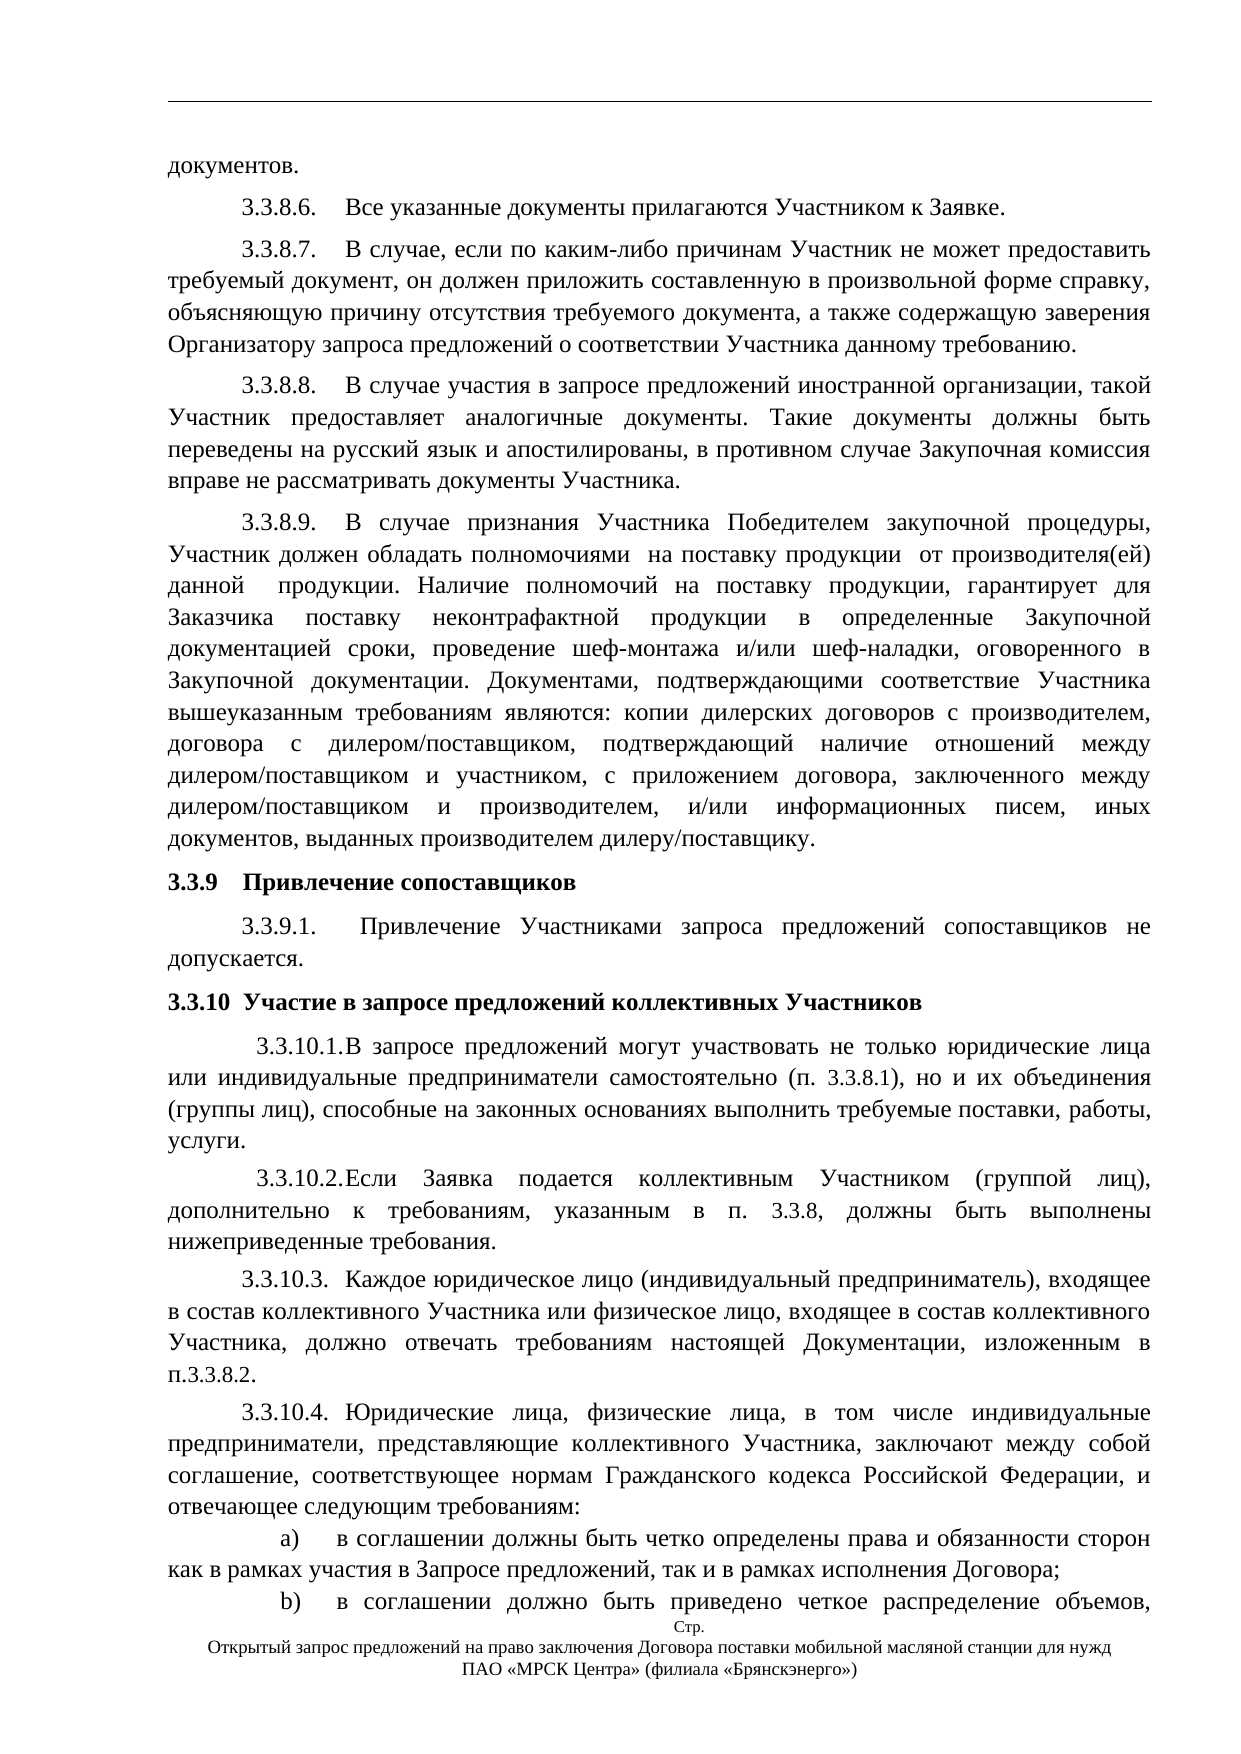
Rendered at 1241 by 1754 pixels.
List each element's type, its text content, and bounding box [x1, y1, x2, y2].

list В случае, если по каким-либо причинам Участник не может предоставить требуемый документ, он должен приложить составленную в произвольной форме справку, объясняющую причину отсутствия требуемого документа, а также содержащую заверения Организатору запроса предложений о соответствии Участника данному требованию. [168, 234, 1152, 357]
list Привлечение Участниками запроса предложений сопоставщиков не допускается. [168, 911, 1152, 971]
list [168, 1586, 1152, 1615]
list Каждое юридическое лицо (индивидуальный предприниматель), входящее в состав коллективного Участника или физическое лицо, входящее в состав коллективного Участника, должно отвечать требованиям настоящей Документации, изложенным в п.3.3.8.2. [168, 1264, 1152, 1388]
list Все указанные документы прилагаются Участником к Заявке. [168, 192, 1152, 221]
subtitle Участие в запросе предложений коллективных Участников [168, 987, 1152, 1015]
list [168, 150, 1152, 179]
list В случае признания Участника Победителем закупочной процедуры, Участник должен обладать полномочиями на поставку продукции от производителя(ей) данной продукции. Наличие полномочий на поставку продукции, гарантирует для Заказчика поставку неконтрафактной продукции в определенные Закупочной документацией сроки, проведение шеф-монтажа и/или шеф-наладки, оговоренного в Закупочной документации. Документами, подтверждающими соответствие Участника вышеуказанным требованиям являются: копии дилерских договоров с производителем, договора с дилером/поставщиком, подтверждающий наличие отношений между дилером/поставщиком и участником, с приложением договора, заключенного между дилером/поставщиком и производителем, и/или информационных писем, иных документов, выданных производителем дилеру/поставщику. [168, 507, 1152, 852]
list В запросе предложений могут участвовать не только юридические лица или индивидуальные предприниматели самостоятельно (п. 3.3.8.1), но и их объединения (группы лиц), способные на законных основаниях выполнить требуемые поставки, работы, услуги. [168, 1031, 1152, 1154]
list Если Заявка подается коллективным Участником (группой лиц), дополнительно к требованиям, указанным в п. 3.3.8, должны быть выполнены нижеприведенные требования. [168, 1163, 1152, 1255]
list Юридические лица, физические лица, в том числе индивидуальные предприниматели, представляющие коллективного Участника, заключают между собой соглашение, соответствующее нормам Гражданского кодекса Российской Федерации, и отвечающее следующим требованиям: [168, 1397, 1152, 1520]
list В случае участия в запросе предложений иностранной организации, такой Участник предоставляет аналогичные документы. Такие документы должны быть переведены на русский язык и апостилированы, в противном случае Закупочная комиссия вправе не рассматривать документы Участника. [168, 371, 1152, 494]
subtitle Привлечение сопоставщиков [168, 867, 1152, 896]
list в соглашении должны быть четко определены права и обязанности сторон как в рамках участия в Запросе предложений, так и в рамках исполнения Договора; [168, 1523, 1152, 1583]
